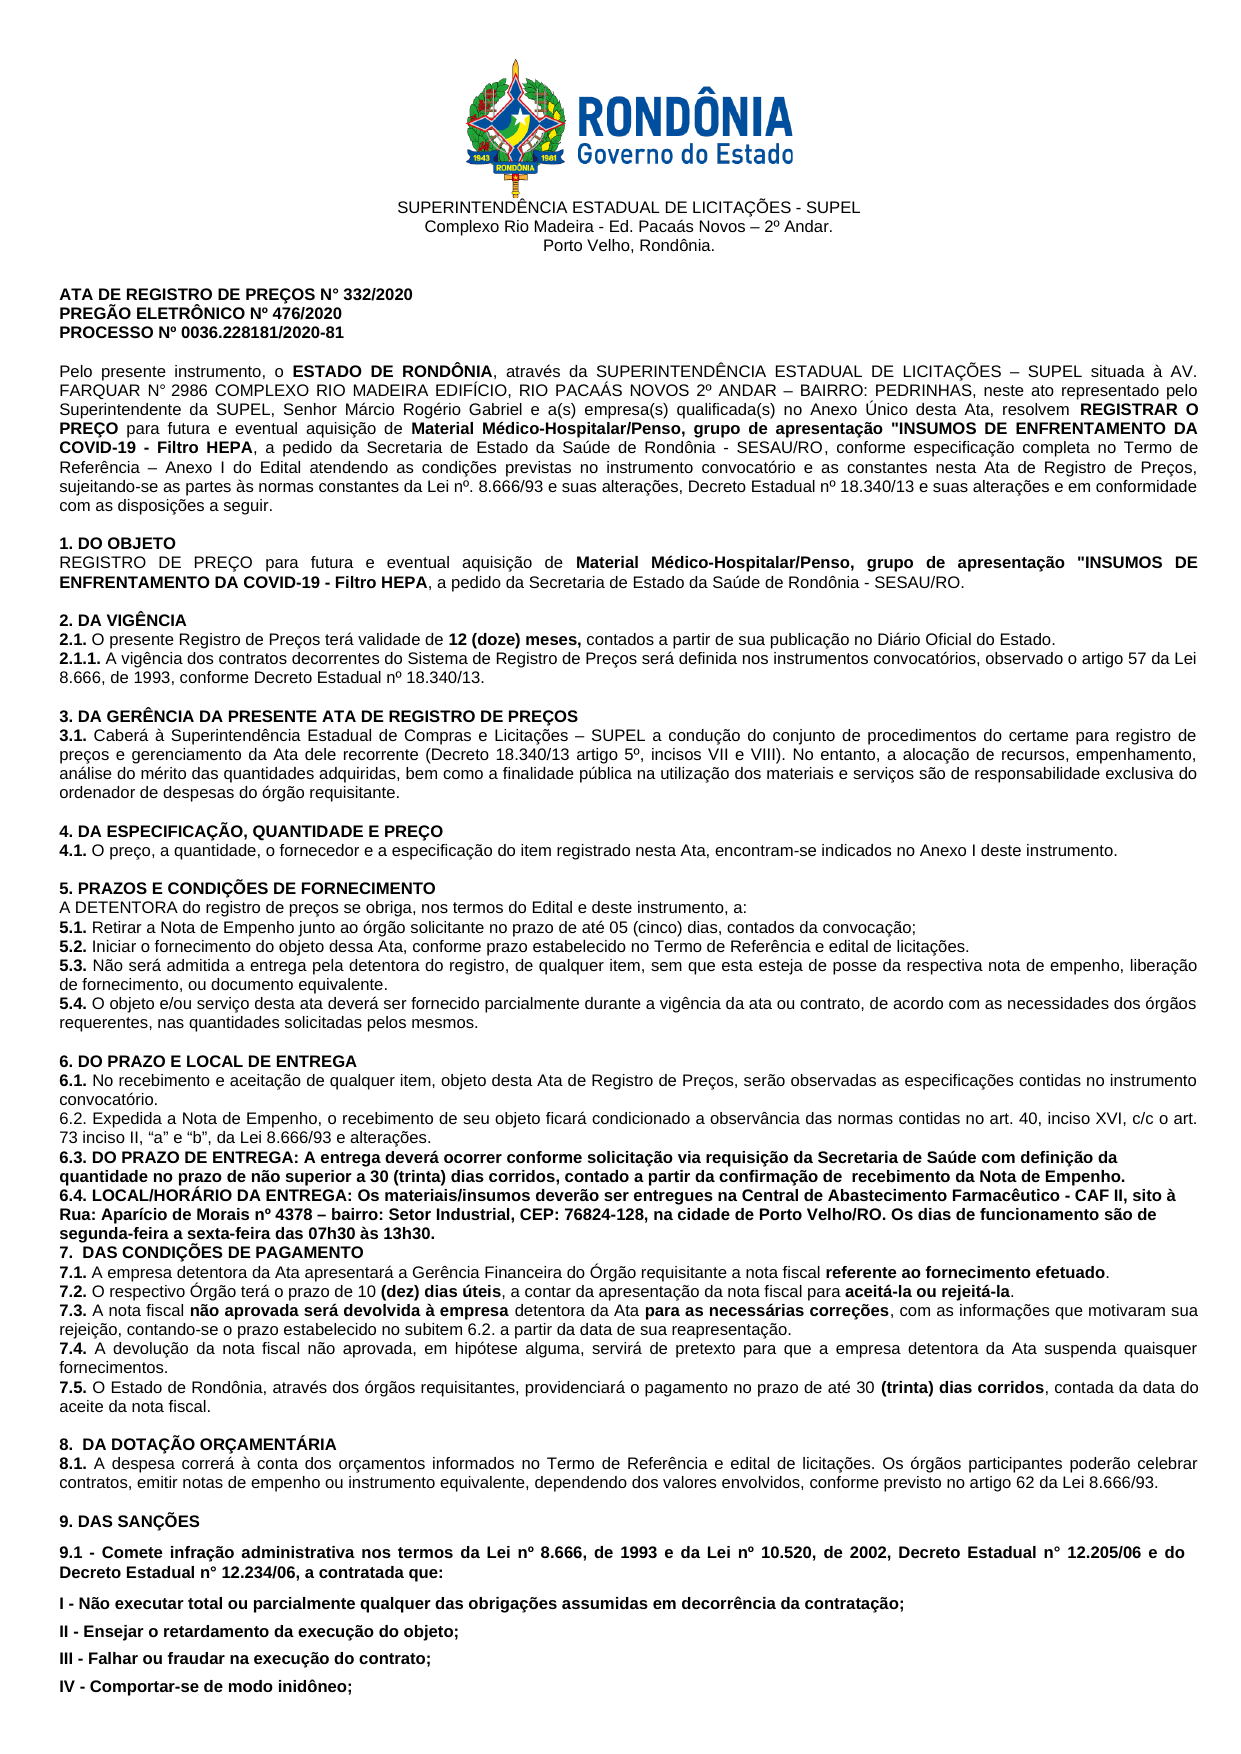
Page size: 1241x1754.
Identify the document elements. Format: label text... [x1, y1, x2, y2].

text II - Ensejar o retardamento da execução do objeto; [59, 1622, 1199, 1641]
text 7.4. A devolução da nota fiscal não aprovada, em hipótese alguma, servirá de pretexto para que a empresa detentora da Ata suspenda quaisquer fornecimentos. [59, 1339, 1199, 1377]
text 5.3. Não será admitida a entrega pela detentora do registro, de qualquer item, sem que esta esteja de posse da respectiva nota de empenho, liberação de fornecimento, ou documento equivalente. [59, 956, 1199, 994]
text 7. DAS CONDIÇÕES DE PAGAMENTO [59, 1243, 1193, 1262]
text 9. DAS SANÇÕES [59, 1512, 1199, 1531]
text 5.2. Iniciar o fornecimento do objeto dessa Ata, conforme prazo estabelecido no Termo de Referência e edital de licitações. [59, 937, 1199, 956]
text 6.4. LOCAL/HORÁRIO DA ENTREGA: Os materiais/insumos deverão ser entregues na Central de Abastecimento Farmacêutico - CAF II, sito à Rua: Aparício de Morais nº 4378 – bairro: Setor Industrial, CEP: 76824-128, na cidade de Porto Velho/RO. Os dias de funcionamento são de segunda-feira a sexta-feira das 07h30 às 13h30. [59, 1186, 1193, 1243]
text 6.3. DO PRAZO DE ENTREGA: A entrega deverá ocorrer conforme solicitação via requisição da Secretaria de Saúde com definição da quantidade no prazo de não superior a 30 (trinta) dias corridos, contado a partir da confirmação de recebimento da Nota de Empenho. [59, 1147, 1193, 1186]
text 6. DO PRAZO E LOCAL DE ENTREGA [59, 1052, 1199, 1071]
text Pelo presente instrumento, o ESTADO DE RONDÔNIA, através da SUPERINTENDÊNCIA ESTADUAL DE LICITAÇÕES – SUPEL situada à AV. FARQUAR N° 2986 COMPLEXO RIO MADEIRA EDIFÍCIO, RIO PACAÁS NOVOS 2º ANDAR – BAIRRO: PEDRINHAS, neste ato representado pelo Superintendente da SUPEL, Senhor Márcio Rogério Gabriel e a(s) empresa(s) qualificada(s) no Anexo Único desta Ata, resolvem REGISTRAR O PREÇO para futura e eventual aquisição de Material Médico-Hospitalar/Penso, grupo de apresentação "INSUMOS DE ENFRENTAMENTO DA COVID-19 - Filtro HEPA, a pedido da Secretaria de Estado da Saúde de Rondônia - SESAU/RO, conforme especificação completa no Termo de Referência – Anexo I do Edital atendendo as condições previstas no instrumento convocatório e as constantes nesta Ata de Registro de Preços, sujeitando-se as partes às normas constantes da Lei nº. 8.666/93 e suas alterações, Decreto Estadual nº 18.340/13 e suas alterações e em conformidade com as disposições a seguir. [59, 362, 1199, 515]
text 7.5. O Estado de Rondônia, através dos órgãos requisitantes, providenciará o pagamento no prazo de até 30 (trinta) dias corridos, contada da data do aceite da nota fiscal. [59, 1377, 1199, 1416]
text 7.2. O respectivo Órgão terá o prazo de 10 (dez) dias úteis, a contar da apresentação da nota fiscal para aceitá-la ou rejeitá-la. [59, 1282, 1199, 1301]
text 2. DA VIGÊNCIA [59, 611, 1199, 630]
text 1. DO OBJETO [59, 534, 1199, 553]
text 9.1 - Comete infração administrativa nos termos da Lei nº 8.666, de 1993 e da Lei nº 10.520, de 2002, Decreto Estadual n° 12.205/06 e do Decreto Estadual n° 12.234/06, a contratada que: [59, 1543, 1186, 1582]
text 3. DA GERÊNCIA DA PRESENTE ATA DE REGISTRO DE PREÇOS [59, 707, 1199, 726]
text 4.1. O preço, a quantidade, o fornecedor e a especificação do item registrado nesta Ata, encontram-se indicados no Anexo I deste instrumento. [59, 841, 1199, 860]
text 8.1. A despesa correrá à conta dos orçamentos informados no Termo de Referência e edital de licitações. Os órgãos participantes poderão celebrar contratos, emitir notas de empenho ou instrumento equivalente, dependendo dos valores envolvidos, conforme previsto no artigo 62 da Lei 8.666/93. [59, 1454, 1199, 1492]
text A DETENTORA do registro de preços se obriga, nos termos do Edital e deste instrumento, a: [59, 898, 1199, 917]
text 6.1. No recebimento e aceitação de qualquer item, objeto desta Ata de Registro de Preços, serão observadas as especificações contidas no instrumento convocatório. [59, 1071, 1199, 1109]
text IV - Comportar-se de modo inidôneo; [59, 1677, 1199, 1696]
text 5.1. Retirar a Nota de Empenho junto ao órgão solicitante no prazo de até 05 (cinco) dias, contados da convocação; [59, 917, 1199, 937]
text I - Não executar total ou parcialmente qualquer das obrigações assumidas em decorrência da contratação; [59, 1594, 1199, 1613]
text 8. DA DOTAÇÃO ORÇAMENTÁRIA [59, 1435, 1199, 1454]
text PROCESSO Nº 0036.228181/2020-81 [59, 323, 1199, 342]
text 5. PRAZOS E CONDIÇÕES DE FORNECIMENTO [59, 879, 1199, 898]
text 3.1. Caberá à Superintendência Estadual de Compras e Licitações – SUPEL a condução do conjunto de procedimentos do certame para registro de preços e gerenciamento da Ata dele recorrente (Decreto 18.340/13 artigo 5º, incisos VII e VIII). No entanto, a alocação de recursos, empenhamento, análise do mérito das quantidades adquiridas, bem como a finalidade pública na utilização dos materiais e serviços são de responsabilidade exclusiva do ordenador de despesas do órgão requisitante. [59, 726, 1199, 802]
text 6.2. Expedida a Nota de Empenho, o recebimento de seu objeto ficará condicionado a observância das normas contidas no art. 40, inciso XVI, c/c o art. 73 inciso II, “a” e “b”, da Lei 8.666/93 e alterações. [59, 1109, 1199, 1147]
text Porto Velho, Rondônia. [59, 236, 1199, 255]
text 7.1. A empresa detentora da Ata apresentará a Gerência Financeira do Órgão requisitante a nota fiscal referente ao fornecimento efetuado. [59, 1262, 1199, 1282]
text 2.1. O presente Registro de Preços terá validade de 12 (doze) meses, contados a partir de sua publicação no Diário Oficial do Estado. [59, 630, 1199, 649]
text SUPERINTENDÊNCIA ESTADUAL DE LICITAÇÕES - SUPEL [59, 198, 1199, 217]
text 2.1.1. A vigência dos contratos decorrentes do Sistema de Registro de Preços será definida nos instrumentos convocatórios, observado o artigo 57 da Lei 8.666, de 1993, conforme Decreto Estadual nº 18.340/13. [59, 649, 1199, 687]
text REGISTRO DE PREÇO para futura e eventual aquisição de Material Médico-Hospitalar/Penso, grupo de apresentação "INSUMOS DE ENFRENTAMENTO DA COVID-19 - Filtro HEPA, a pedido da Secretaria de Estado da Saúde de Rondônia - SESAU/RO. [59, 553, 1199, 592]
text 4. DA ESPECIFICAÇÃO, QUANTIDADE E PREÇO [59, 822, 1199, 841]
text ATA DE REGISTRO DE PREÇOS N° 332/2020 [59, 285, 1199, 304]
text III - Falhar ou fraudar na execução do contrato; [59, 1649, 1199, 1668]
picture [465, 59, 793, 198]
text 7.3. A nota fiscal não aprovada será devolvida à empresa detentora da Ata para as necessárias correções, com as informações que motivaram sua rejeição, contando-se o prazo estabelecido no subitem 6.2. a partir da data de sua reapresentação. [59, 1301, 1199, 1339]
text PREGÃO ELETRÔNICO Nº 476/2020 [59, 304, 1199, 323]
text 5.4. O objeto e/ou serviço desta ata deverá ser fornecido parcialmente durante a vigência da ata ou contrato, de acordo com as necessidades dos órgãos requerentes, nas quantidades solicitadas pelos mesmos. [59, 994, 1199, 1032]
text Complexo Rio Madeira - Ed. Pacaás Novos – 2º Andar. [59, 217, 1199, 236]
